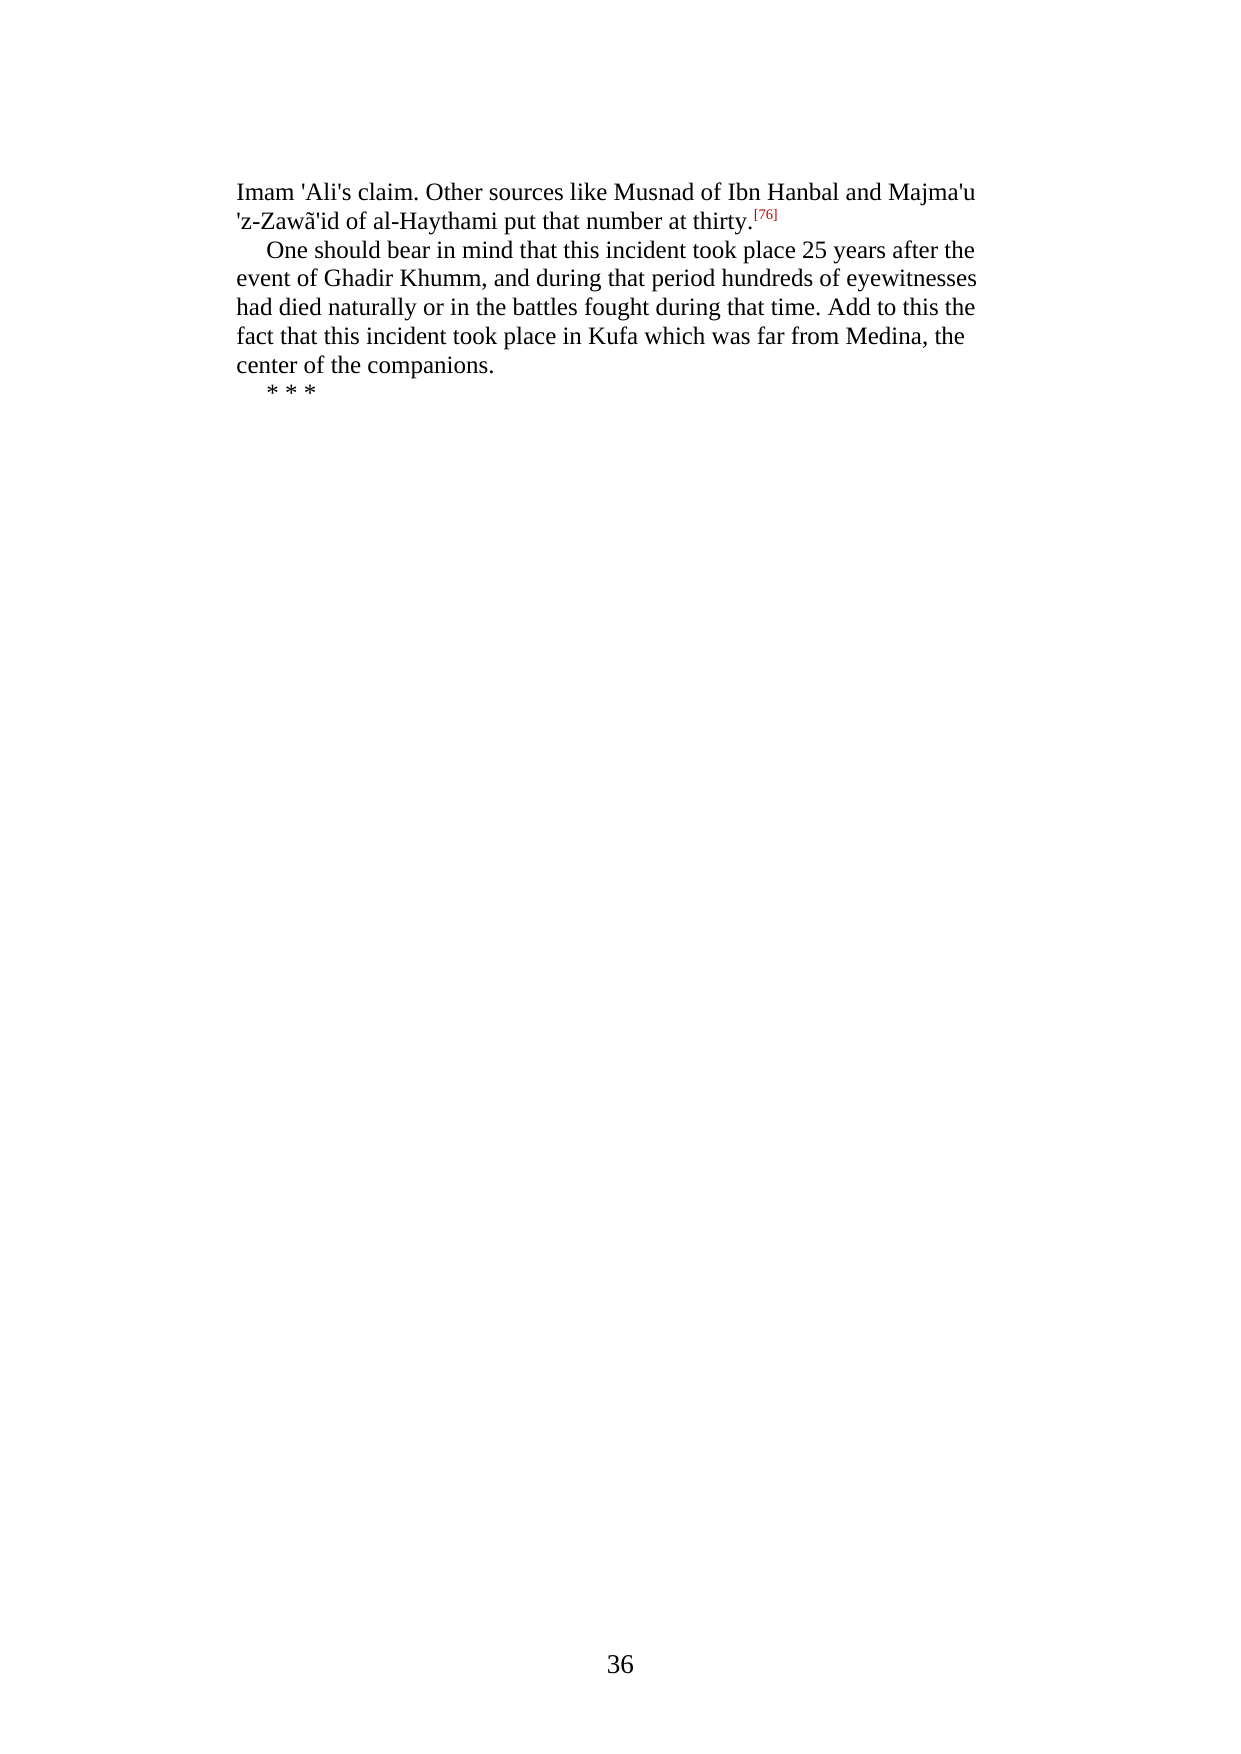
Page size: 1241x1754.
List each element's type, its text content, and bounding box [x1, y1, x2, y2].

text * * * [236, 378, 1004, 407]
text One should bear in mind that this incident took place 25 years after the event of Ghadir Khumm, and during that period hundreds of eyewitnesses had died naturally or in the battles fought during that time. Add to this the fact that this incident took place in Kufa which was far from Medina, the center of the companions. [236, 235, 1004, 378]
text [236, 177, 1004, 235]
